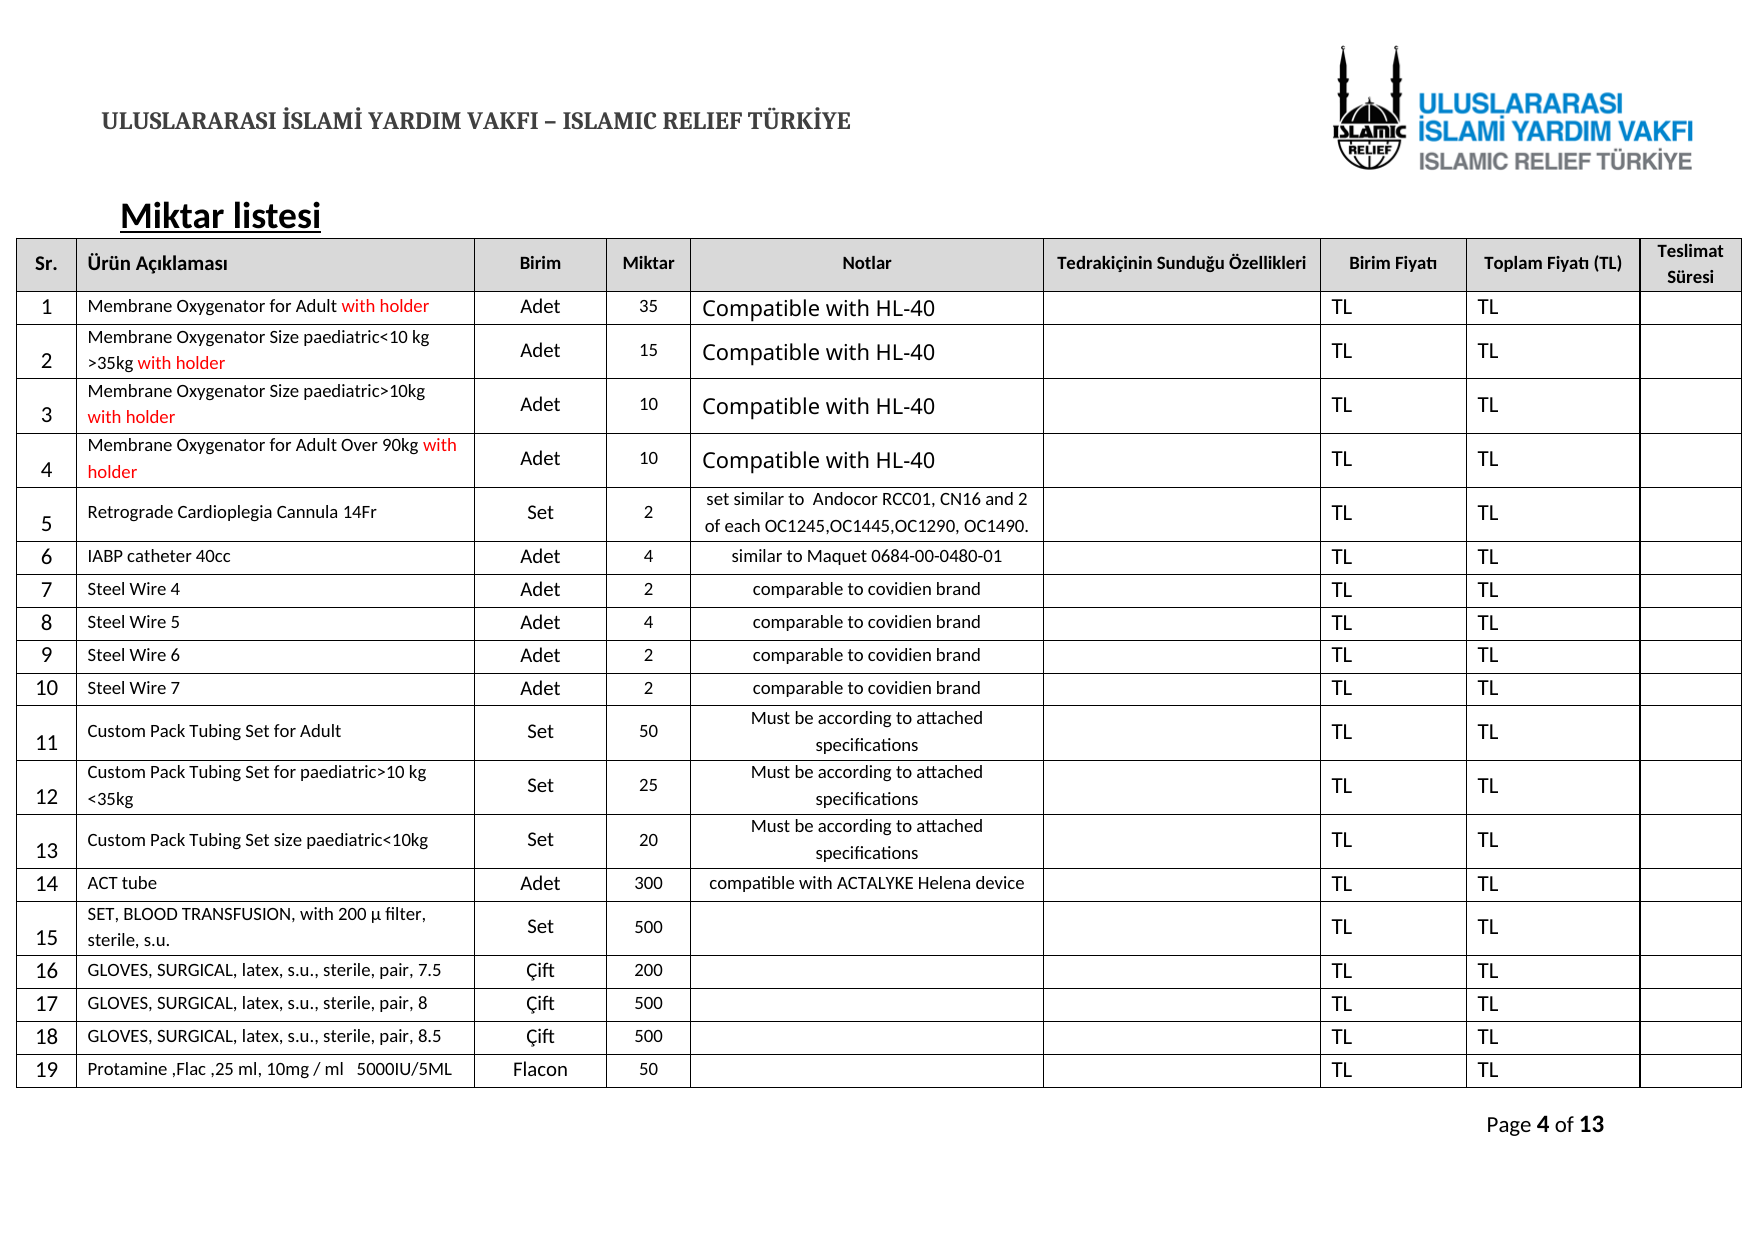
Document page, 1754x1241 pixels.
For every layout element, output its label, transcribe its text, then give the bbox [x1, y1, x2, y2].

table_cell [1044, 575, 1320, 607]
table_cell Protamine ,Flac ,25 ml, 10mg / ml 5000IU/5ML [77, 1055, 474, 1087]
table_cell [1641, 706, 1741, 759]
table_cell [1044, 641, 1320, 672]
table_cell Adet [475, 575, 606, 607]
table_cell [1044, 542, 1320, 574]
table_cell [1044, 989, 1320, 1021]
table_cell [1044, 1022, 1320, 1054]
table_cell 17 [17, 989, 76, 1021]
table_cell 9 [17, 641, 76, 672]
table_cell Compatible with HL-40 [691, 434, 1043, 487]
table_cell [1044, 706, 1320, 759]
table_cell [1044, 379, 1320, 432]
table_header Ürün Açıklaması [77, 239, 474, 291]
table_cell 10 [17, 674, 76, 705]
table_cell ACT tube [77, 869, 474, 901]
table_cell Membrane Oxygenator for Adult with holder [77, 292, 474, 324]
table_cell similar to Maquet 0684-00-0480-01 [691, 542, 1043, 574]
table_cell Steel Wire 5 [77, 608, 474, 639]
table_cell [1641, 608, 1741, 639]
table_cell [1641, 902, 1741, 955]
table_cell 300 [607, 869, 690, 901]
table_cell TL [1321, 989, 1466, 1021]
table_cell TL [1467, 989, 1639, 1021]
table_cell 2 [607, 488, 690, 541]
table_cell [1044, 956, 1320, 988]
table_cell Membrane Oxygenator Size paediatric>10kg with holder [77, 379, 474, 432]
table_cell 50 [607, 1055, 690, 1087]
table_cell TL [1467, 956, 1639, 988]
table_cell TL [1467, 869, 1639, 901]
table_cell TL [1321, 542, 1466, 574]
table_cell [1641, 815, 1741, 868]
table_cell 7 [17, 575, 76, 607]
table_cell [1044, 815, 1320, 868]
table_cell TL [1467, 488, 1639, 541]
table_header Teslimat Süresi [1641, 239, 1741, 291]
table_cell 6 [17, 542, 76, 574]
table_cell TL [1321, 292, 1466, 324]
table_cell [1044, 761, 1320, 814]
table_cell Membrane Oxygenator for Adult Over 90kg with holder [77, 434, 474, 487]
table_cell TL [1321, 902, 1466, 955]
table_cell Adet [475, 641, 606, 672]
table_cell 25 [607, 761, 690, 814]
table_cell [1044, 674, 1320, 705]
table_cell TL [1467, 641, 1639, 672]
table_cell TL [1467, 1055, 1639, 1087]
table_header Tedrakiçinin Sunduğu Özellikleri [1044, 239, 1320, 291]
table_cell 200 [607, 956, 690, 988]
table_cell 5 [17, 488, 76, 541]
table_cell 500 [607, 902, 690, 955]
table_cell Adet [475, 434, 606, 487]
table_cell TL [1467, 761, 1639, 814]
table_cell 14 [17, 869, 76, 901]
table_cell [691, 956, 1043, 988]
table_cell 19 [17, 1055, 76, 1087]
text Miktar listesi [120, 192, 1604, 238]
table_cell Must be according to attached specifications [691, 815, 1043, 868]
table_cell TL [1467, 575, 1639, 607]
table_cell [1641, 869, 1741, 901]
table_cell 35 [607, 292, 690, 324]
table_cell 15 [607, 325, 690, 378]
table_cell 2 [17, 325, 76, 378]
table_cell Set [475, 488, 606, 541]
table_cell IABP catheter 40cc [77, 542, 474, 574]
table_cell Custom Pack Tubing Set size paediatric<10kg [77, 815, 474, 868]
table_cell Adet [475, 325, 606, 378]
table_cell 2 [607, 674, 690, 705]
table_cell Compatible with HL-40 [691, 379, 1043, 432]
table_cell TL [1467, 542, 1639, 574]
table_cell [1641, 1022, 1741, 1054]
table_cell [1641, 989, 1741, 1021]
table_cell TL [1321, 706, 1466, 759]
table_cell TL [1321, 674, 1466, 705]
table_header Toplam Fiyatı (TL) [1467, 239, 1639, 291]
table_cell 13 [17, 815, 76, 868]
table_cell [691, 1022, 1043, 1054]
table_cell comparable to covidien brand [691, 575, 1043, 607]
table_cell Set [475, 761, 606, 814]
table_cell [1044, 869, 1320, 901]
table_cell Compatible with HL-40 [691, 292, 1043, 324]
table_cell Must be according to attached specifications [691, 706, 1043, 759]
table_cell TL [1467, 706, 1639, 759]
table_cell Set [475, 902, 606, 955]
table_cell TL [1321, 379, 1466, 432]
table_cell comparable to covidien brand [691, 641, 1043, 672]
table_cell GLOVES, SURGICAL, latex, s.u., sterile, pair, 7.5 [77, 956, 474, 988]
table_cell TL [1321, 575, 1466, 607]
table_cell TL [1467, 1022, 1639, 1054]
table_cell TL [1467, 902, 1639, 955]
table_cell [1044, 292, 1320, 324]
table_cell Retrograde Cardioplegia Cannula 14Fr [77, 488, 474, 541]
table_cell TL [1321, 325, 1466, 378]
table_cell 18 [17, 1022, 76, 1054]
table_cell comparable to covidien brand [691, 608, 1043, 639]
table_cell TL [1467, 674, 1639, 705]
table_cell 10 [607, 434, 690, 487]
table_cell Custom Pack Tubing Set for paediatric>10 kg <35kg [77, 761, 474, 814]
table_cell [1641, 434, 1741, 487]
table_cell Steel Wire 4 [77, 575, 474, 607]
table_cell 500 [607, 989, 690, 1021]
table_cell [691, 989, 1043, 1021]
table_cell TL [1467, 608, 1639, 639]
table_cell [1641, 379, 1741, 432]
table_cell 10 [607, 379, 690, 432]
table_cell TL [1467, 292, 1639, 324]
table_cell Çift [475, 989, 606, 1021]
table_cell Çift [475, 1022, 606, 1054]
table_cell TL [1321, 641, 1466, 672]
table_cell TL [1321, 869, 1466, 901]
table_cell [1044, 488, 1320, 541]
table_cell TL [1467, 815, 1639, 868]
table_cell 500 [607, 1022, 690, 1054]
table_cell TL [1321, 956, 1466, 988]
table_cell Adet [475, 542, 606, 574]
table_cell Steel Wire 7 [77, 674, 474, 705]
table_cell [1641, 325, 1741, 378]
table_cell [1044, 902, 1320, 955]
table_cell Flacon [475, 1055, 606, 1087]
table_cell [1641, 641, 1741, 672]
table_cell [1044, 434, 1320, 487]
table_header Notlar [691, 239, 1043, 291]
table_cell Custom Pack Tubing Set for Adult [77, 706, 474, 759]
table_cell Adet [475, 608, 606, 639]
table_cell 12 [17, 761, 76, 814]
table_cell Compatible with HL-40 [691, 325, 1043, 378]
table_cell TL [1321, 815, 1466, 868]
table_header Birim [475, 239, 606, 291]
table_cell [1641, 1055, 1741, 1087]
picture [1322, 29, 1698, 188]
table_cell 3 [17, 379, 76, 432]
table_cell Membrane Oxygenator Size paediatric<10 kg >35kg with holder [77, 325, 474, 378]
table_cell Set [475, 815, 606, 868]
table_cell TL [1467, 379, 1639, 432]
table_cell [1044, 1055, 1320, 1087]
table_cell 2 [607, 641, 690, 672]
table_cell [1641, 542, 1741, 574]
table_cell 4 [17, 434, 76, 487]
table_cell GLOVES, SURGICAL, latex, s.u., sterile, pair, 8.5 [77, 1022, 474, 1054]
table_cell TL [1321, 434, 1466, 487]
table_cell Çift [475, 956, 606, 988]
table_header Birim Fiyatı [1321, 239, 1466, 291]
table_cell SET, BLOOD TRANSFUSION, with 200 µ filter, sterile, s.u. [77, 902, 474, 955]
table_header Miktar [607, 239, 690, 291]
table_cell Set [475, 706, 606, 759]
table_cell [691, 1055, 1043, 1087]
table_cell TL [1467, 434, 1639, 487]
table_cell [1044, 325, 1320, 378]
table_cell [1641, 292, 1741, 324]
table_cell compatible with ACTALYKE Helena device [691, 869, 1043, 901]
table_cell GLOVES, SURGICAL, latex, s.u., sterile, pair, 8 [77, 989, 474, 1021]
table_cell TL [1321, 488, 1466, 541]
table_cell Adet [475, 292, 606, 324]
table_cell 11 [17, 706, 76, 759]
table_cell [1641, 488, 1741, 541]
table_cell Adet [475, 379, 606, 432]
table_cell [1641, 674, 1741, 705]
table_cell 4 [607, 608, 690, 639]
table_cell TL [1321, 1055, 1466, 1087]
table_cell [691, 902, 1043, 955]
table_cell Steel Wire 6 [77, 641, 474, 672]
table_header Sr. [17, 239, 76, 291]
table_cell 50 [607, 706, 690, 759]
table_cell TL [1467, 325, 1639, 378]
table_cell [1641, 956, 1741, 988]
table_cell [1044, 608, 1320, 639]
table_cell Must be according to attached specifications [691, 761, 1043, 814]
table_cell TL [1321, 761, 1466, 814]
table_cell 8 [17, 608, 76, 639]
table_cell 4 [607, 542, 690, 574]
table_cell 1 [17, 292, 76, 324]
table_cell TL [1321, 608, 1466, 639]
table_cell 15 [17, 902, 76, 955]
table_cell [1641, 761, 1741, 814]
table_cell TL [1321, 1022, 1466, 1054]
table_cell comparable to covidien brand [691, 674, 1043, 705]
table_cell 2 [607, 575, 690, 607]
table_cell 16 [17, 956, 76, 988]
table_cell 20 [607, 815, 690, 868]
table_cell Adet [475, 869, 606, 901]
table_cell [1641, 575, 1741, 607]
table_cell set similar to Andocor RCC01, CN16 and 2 of each OC1245,OC1445,OC1290, OC1490. [691, 488, 1043, 541]
table_cell Adet [475, 674, 606, 705]
